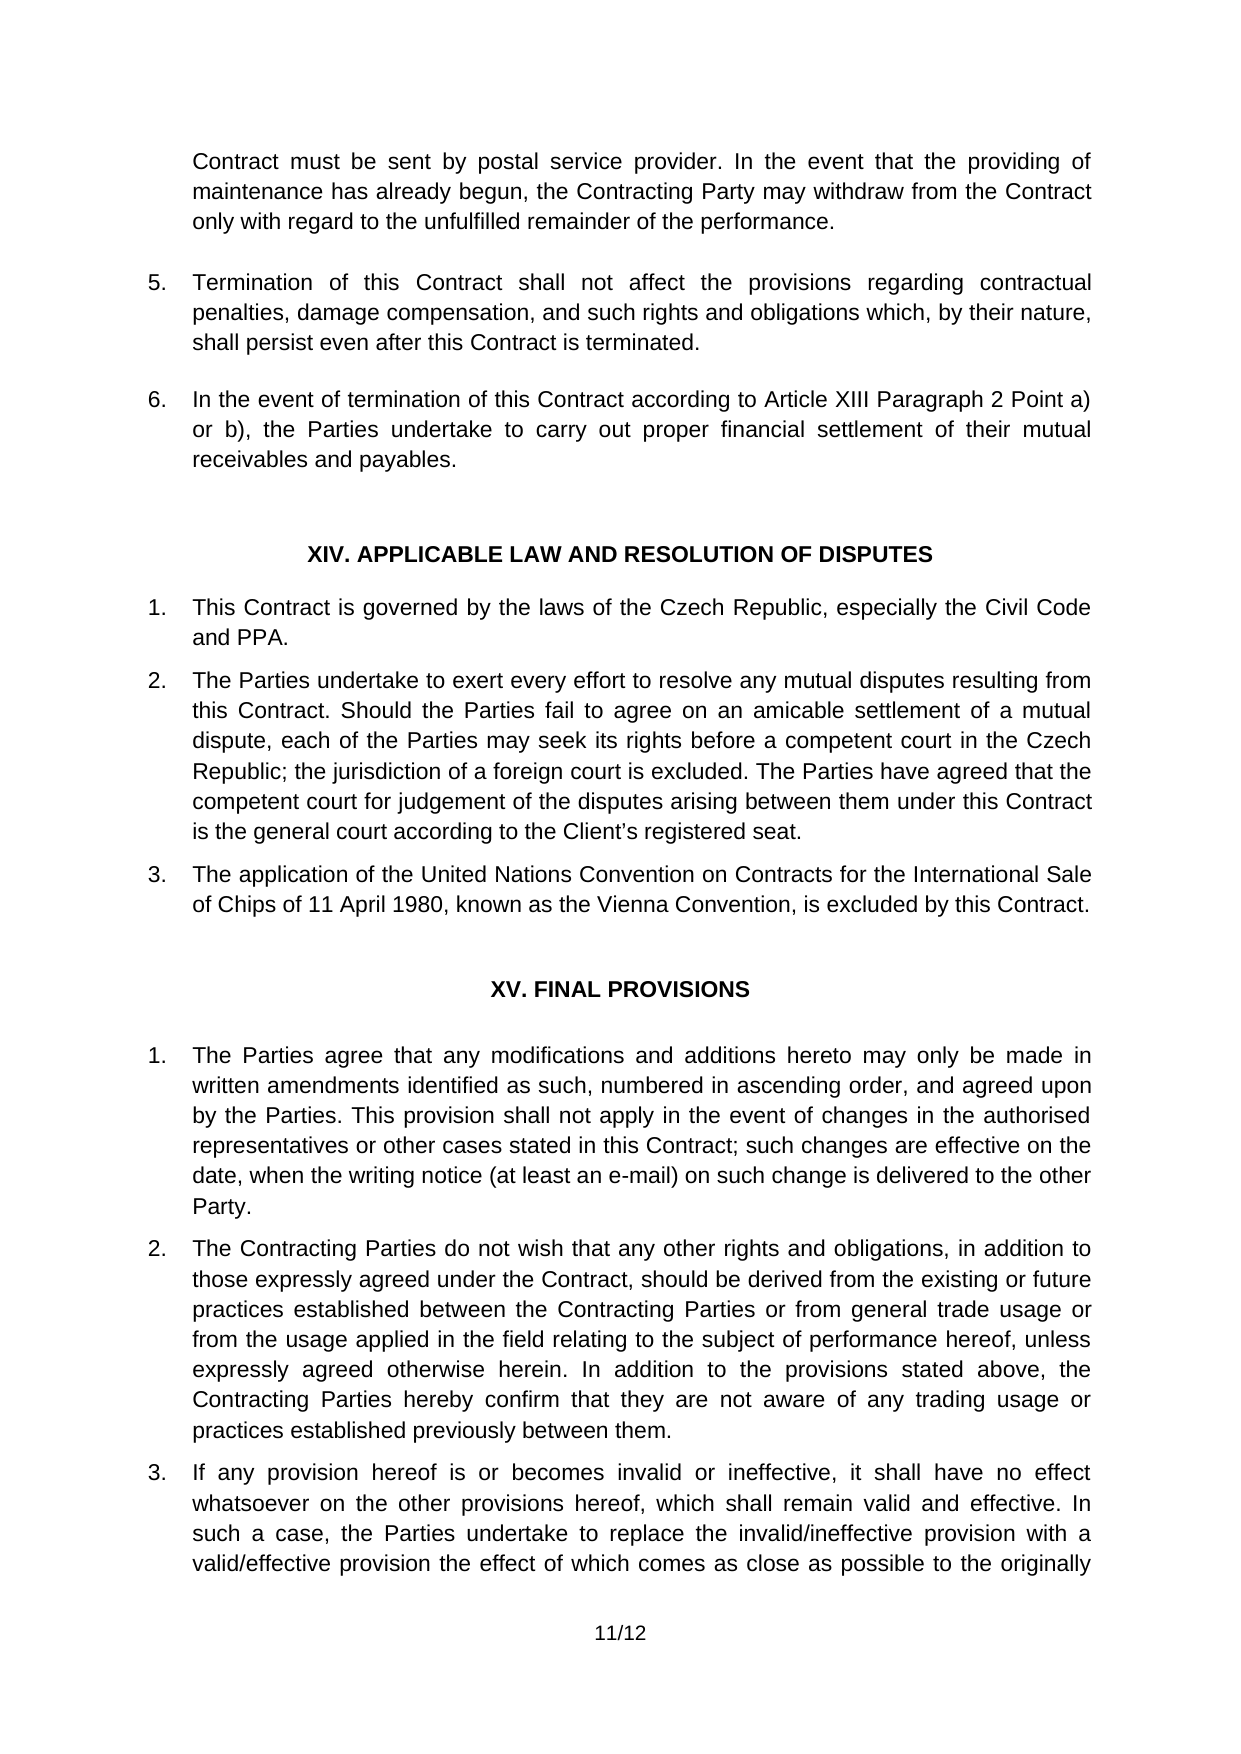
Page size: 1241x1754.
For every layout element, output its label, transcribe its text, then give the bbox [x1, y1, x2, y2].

list In the event of termination of this Contract according to Article XIII Paragraph 2 Point a) or b), the Parties undertake to carry out proper financial settlement of their mutual receivables and payables. [148, 386, 1092, 472]
text XV. Final Provisions [148, 976, 1092, 1003]
text XIV. APPLICABLE LAW AND RESOLUTION OF DISPUTES [148, 541, 1092, 568]
list This Contract is governed by the laws of the Czech Republic, especially the Civil Code and PPA. [148, 594, 1092, 651]
list Termination of this Contract shall not affect the provisions regarding contractual penalties, damage compensation, and such rights and obligations which, by their nature, shall persist even after this Contract is terminated. [148, 268, 1092, 355]
list The Parties agree that any modifications and additions hereto may only be made in written amendments identified as such, numbered in ascending order, and agreed upon by the Parties. This provision shall not apply in the event of changes in the authorised representatives or other cases stated in this Contract; such changes are effective on the date, when the writing notice (at least an e-mail) on such change is delivered to the other Party. [148, 1042, 1092, 1219]
list The Contracting Parties do not wish that any other rights and obligations, in addition to those expressly agreed under the Contract, should be derived from the existing or future practices established between the Contracting Parties or from general trade usage or from the usage applied in the field relating to the subject of performance hereof, unless expressly agreed otherwise herein. In addition to the provisions stated above, the Contracting Parties hereby confirm that they are not aware of any trading usage or practices established previously between them. [148, 1235, 1092, 1443]
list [148, 148, 1092, 234]
list The Parties undertake to exert every effort to resolve any mutual disputes resulting from this Contract. Should the Parties fail to agree on an amicable settlement of a mutual dispute, each of the Parties may seek its rights before a competent court in the Czech Republic; the jurisdiction of a foreign court is excluded. The Parties have agreed that the competent court for judgement of the disputes arising between them under this Contract is the general court according to the Client’s registered seat. [148, 667, 1092, 844]
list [148, 1459, 1092, 1576]
list The application of the United Nations Convention on Contracts for the International Sale of Chips of 11 April 1980, known as the Vienna Convention, is excluded by this Contract. [148, 861, 1092, 917]
